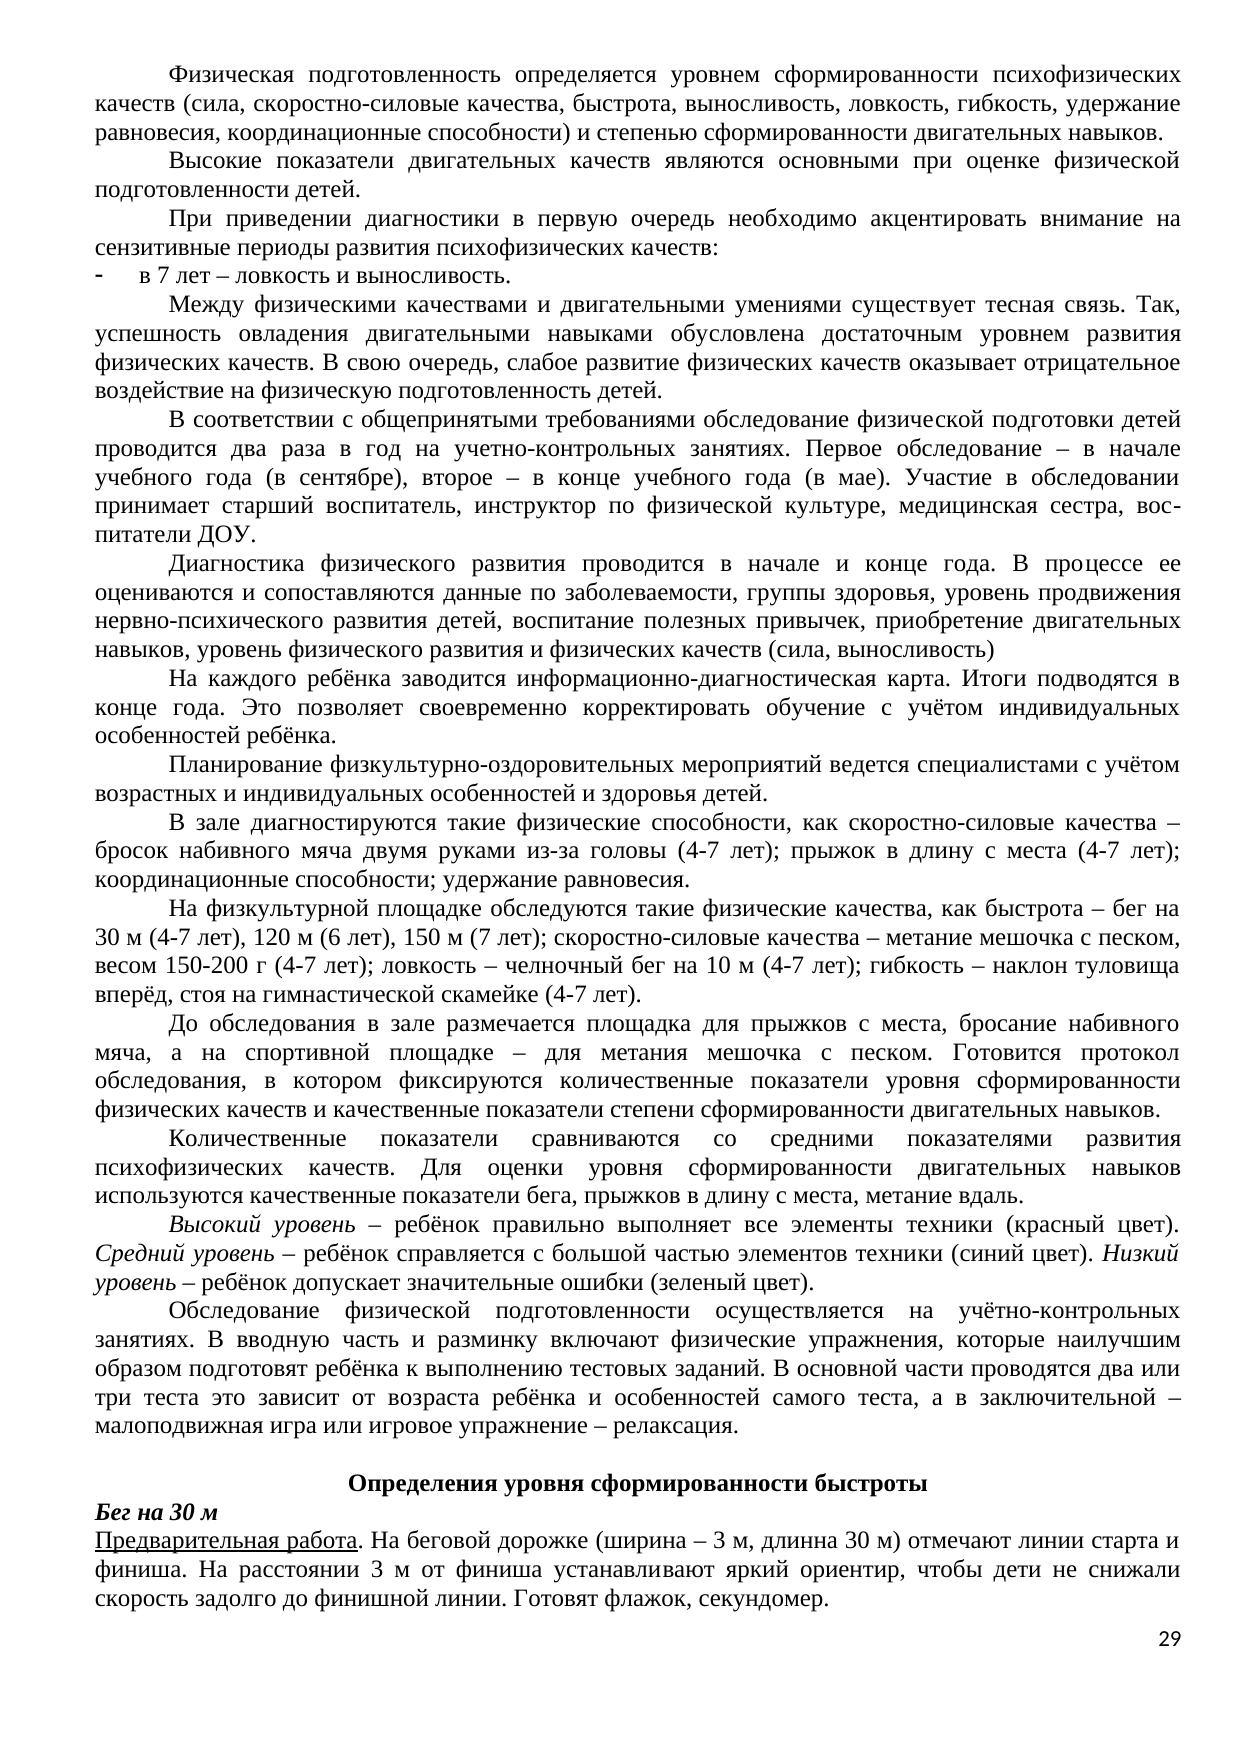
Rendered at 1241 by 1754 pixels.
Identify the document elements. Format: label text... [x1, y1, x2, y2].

text На физкультурной площадке обследуются такие физические качества, как быстрота – бег на 30 м (4-7 лет), 120 м (6 лет), 150 м (7 лет); скоростно-силовые качества – метание мешочка с песком, весом 150-200 г (4-7 лет); ловкость – челночный бег на 10 м (4-7 лет); гибкость – наклон туловища вперёд, стоя на гимнастической скамейке (4-7 лет). [94, 893, 1181, 1008]
text Высокие показатели двигательных качеств являются основными при оценке физической подготовленности детей. [94, 145, 1181, 203]
text При приведении диагностики в первую очередь необходимо акцентировать внимание на сензитивные периоды развития психофизических качеств: [94, 203, 1181, 260]
text Количественные показатели сравниваются со средними показателями развития психофизических качеств. Для оценки уровня сформированности двигательных навыков используются качественные показатели бега, прыжков в длину с места, метание вдаль. [94, 1123, 1181, 1209]
text В соответствии с общепринятыми требованиями обследование физической подготовки детей проводится два раза в год на учетно-контрольных занятиях. Первое обследование – в начале учебного года (в сентябре), второе – в конце учебного года (в мае). Участие в обследовании принимает старший воспитатель, инструктор по физической культуре, медицинская сестра, воспитатели ДОУ. [94, 404, 1181, 548]
text Между физическими качествами и двигательными умениями существует тесная связь. Так, успешность овладения двигательными навыками обусловлена достаточным уровнем развития физических качеств. В свою очередь, слабое развитие физических качеств оказывает отрицательное воздействие на физическую подготовленность детей. [94, 289, 1181, 404]
text В зале диагностируются такие физические способности, как скоростно-силовые качества – бросок набивного мяча двумя руками из-за головы (4-7 лет); прыжок в длину с места (4-7 лет); координационные способности; удержание равновесия. [94, 807, 1181, 893]
text Диагностика физического развития проводится в начале и конце года. В процессе ее оцениваются и сопоставляются данные по заболеваемости, группы здоровья, уровень продвижения нервно-психического развития детей, воспитание полезных привычек, приобретение двигательных навыков, уровень физического развития и физических качеств (сила, выносливость) [94, 548, 1181, 663]
text Бег на 30 м [94, 1497, 1181, 1525]
text Физическая подготовленность определяется уровнем сформированности психофизических качеств (сила, скоростно-силовые качества, быстрота, выносливость, ловкость, гибкость, удержание равновесия, координационные способности) и степенью сформированности двигательных навыков. [94, 59, 1181, 145]
text Высокий уровень – ребёнок правильно выполняет все элементы техники (красный цвет). Средний уровень – ребёнок справляется с большой частью элементов техники (синий цвет). Низкий уровень – ребёнок допускает значительные ошибки (зеленый цвет). [94, 1209, 1181, 1295]
text Определения уровня сформированности быстроты [94, 1468, 1181, 1497]
text Предварительная работа. На беговой дорожке (ширина – 3 м, длинна 30 м) отмечают линии старта и финиша. На расстоянии 3 м от финиша устанавливают яркий ориентир, чтобы дети не снижали скорость задолго до финишной линии. Готовят флажок, секундомер. [94, 1525, 1181, 1612]
text На каждого ребёнка заводится информационно-диагностическая карта. Итоги подводятся в конце года. Это позволяет своевременно корректировать обучение с учётом индивидуальных особенностей ребёнка. [94, 663, 1181, 749]
text Обследование физической подготовленности осуществляется на учётно-контрольных занятиях. В вводную часть и разминку включают физические упражнения, которые наилучшим образом подготовят ребёнка к выполнению тестовых заданий. В основной части проводятся два или три теста это зависит от возраста ребёнка и особенностей самого теста, а в заключительной – малоподвижная игра или игровое упражнение – релаксация. [94, 1295, 1181, 1439]
text До обследования в зале размечается площадка для прыжков с места, бросание набивного мяча, а на спортивной площадке – для метания мешочка с песком. Готовится протокол обследования, в котором фиксируются количественные показатели уровня сформированности физических качеств и качественные показатели степени сформированности двигательных навыков. [94, 1008, 1181, 1123]
list в 7 лет – ловкость и выносливость. [94, 260, 1181, 289]
text Планирование физкультурно-оздоровительных мероприятий ведется специалистами с учётом возрастных и индивидуальных особенностей и здоровья детей. [94, 749, 1181, 807]
